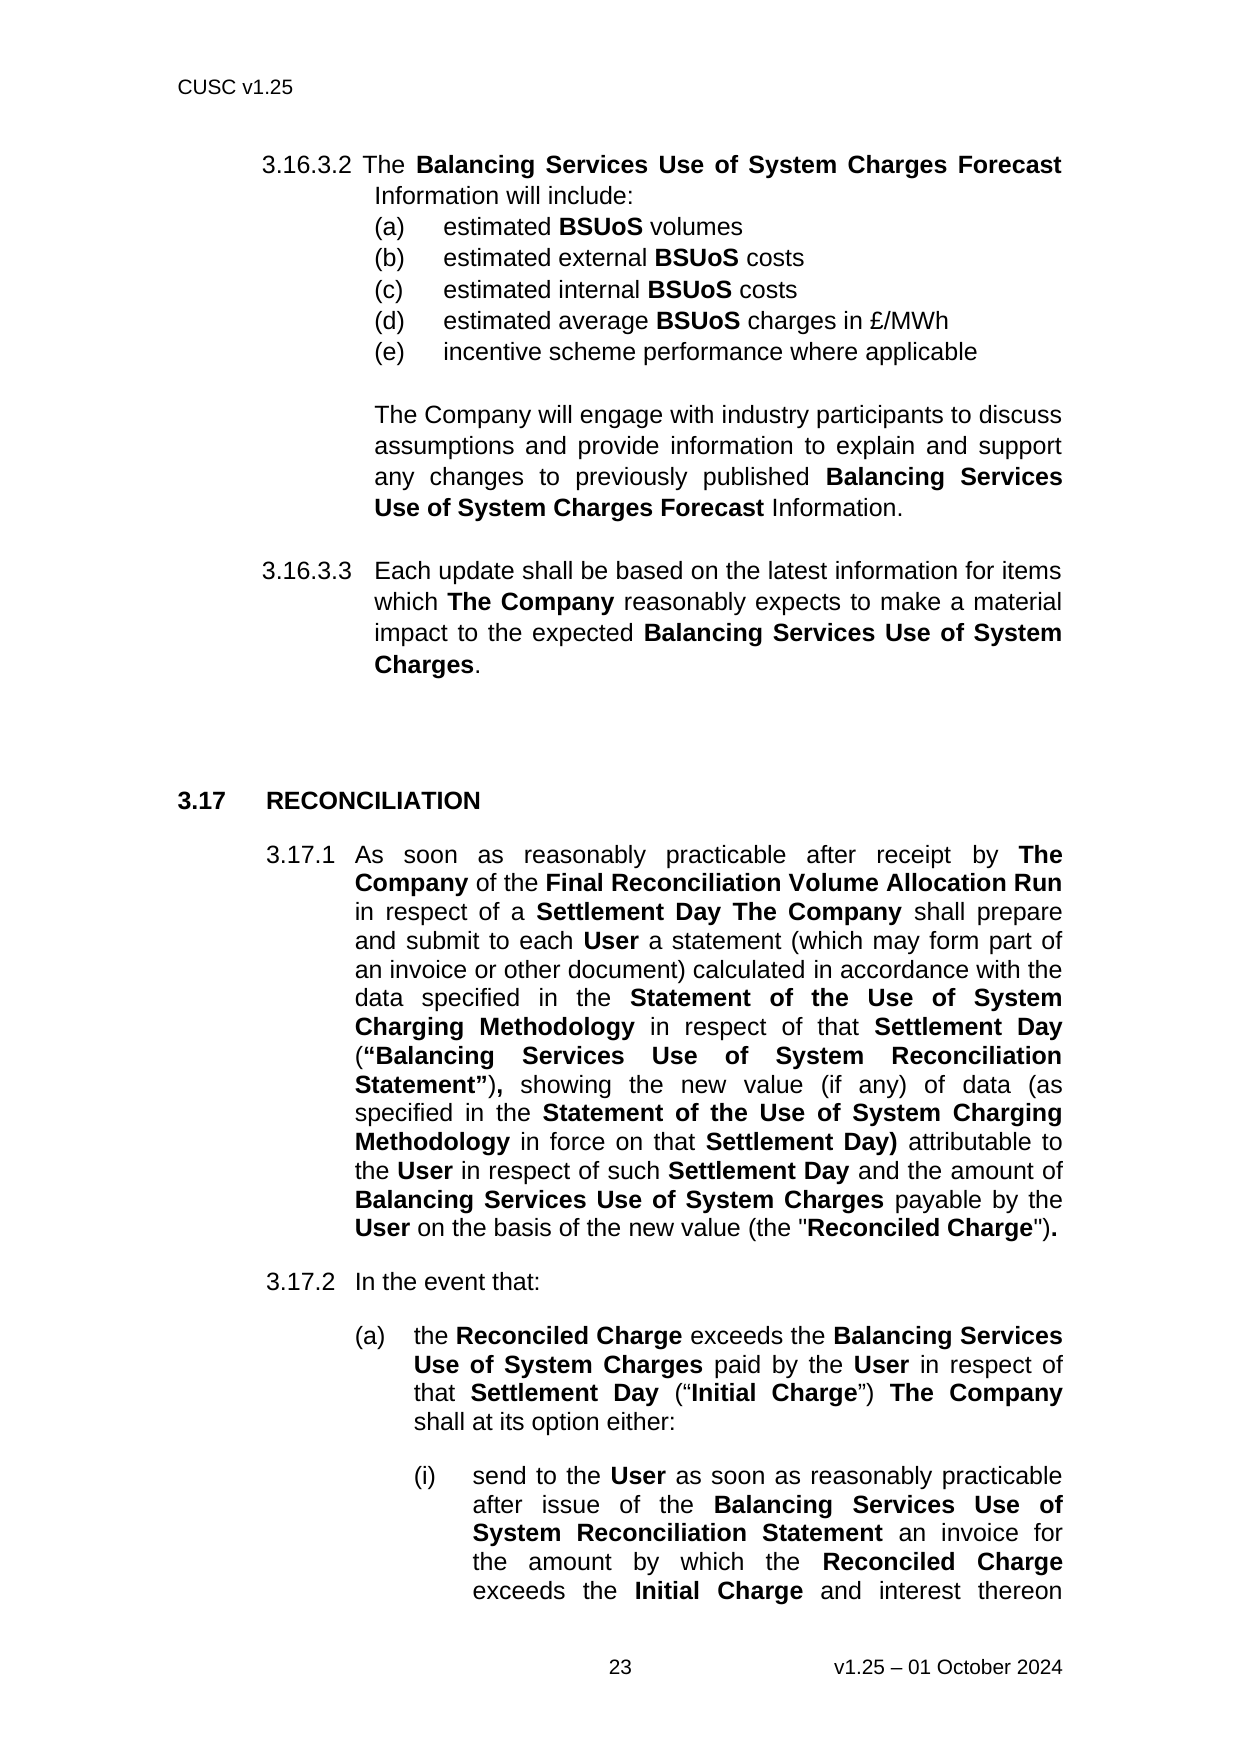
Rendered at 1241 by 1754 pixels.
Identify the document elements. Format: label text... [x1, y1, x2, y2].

subtitle (a) the Reconciled Charge exceeds the Balancing Services Use of System Charges paid by the User in respect of that Settlement Day (“Initial Charge”) The Company shall at its option either: [354, 1321, 1063, 1436]
text (e) incentive scheme performance where applicable [374, 334, 1063, 366]
text (b) estimated external BSUoS costs [374, 241, 1063, 272]
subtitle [413, 1461, 1063, 1604]
text The Company will engage with industry participants to discuss assumptions and provide information to explain and support any changes to previously published Balancing Services Use of System Charges Forecast Information. [374, 397, 1063, 522]
subtitle 3.17.2 In the event that: [177, 1267, 1063, 1296]
text 3.16.3.3 Each update shall be based on the latest information for items which The Company reasonably expects to make a material impact to the expected Balancing Services Use of System Charges. [262, 553, 1063, 678]
text (c) estimated internal BSUoS costs [374, 272, 1063, 303]
text (d) estimated average BSUoS charges in £/MWh [374, 303, 1063, 334]
subtitle 3.17 RECONCILIATION [177, 786, 1063, 814]
subtitle 3.17.1 As soon as reasonably practicable after receipt by The Company of the Final Reconciliation Volume Allocation Run in respect of a Settlement Day The Company shall prepare and submit to each User a statement (which may form part of an invoice or other document) calculated in accordance with the data specified in the Statement of the Use of System Charging Methodology in respect of that Settlement Day (“Balancing Services Use of System Reconciliation Statement”), showing the new value (if any) of data (as specified in the Statement of the Use of System Charging Methodology in force on that Settlement Day) attributable to the User in respect of such Settlement Day and the amount of Balancing Services Use of System Charges payable by the User on the basis of the new value (the "Reconciled Charge"). [266, 839, 1063, 1242]
text 3.16.3.2 The Balancing Services Use of System Charges Forecast Information will include: [262, 147, 1063, 209]
text (a) estimated BSUoS volumes [374, 209, 1063, 241]
